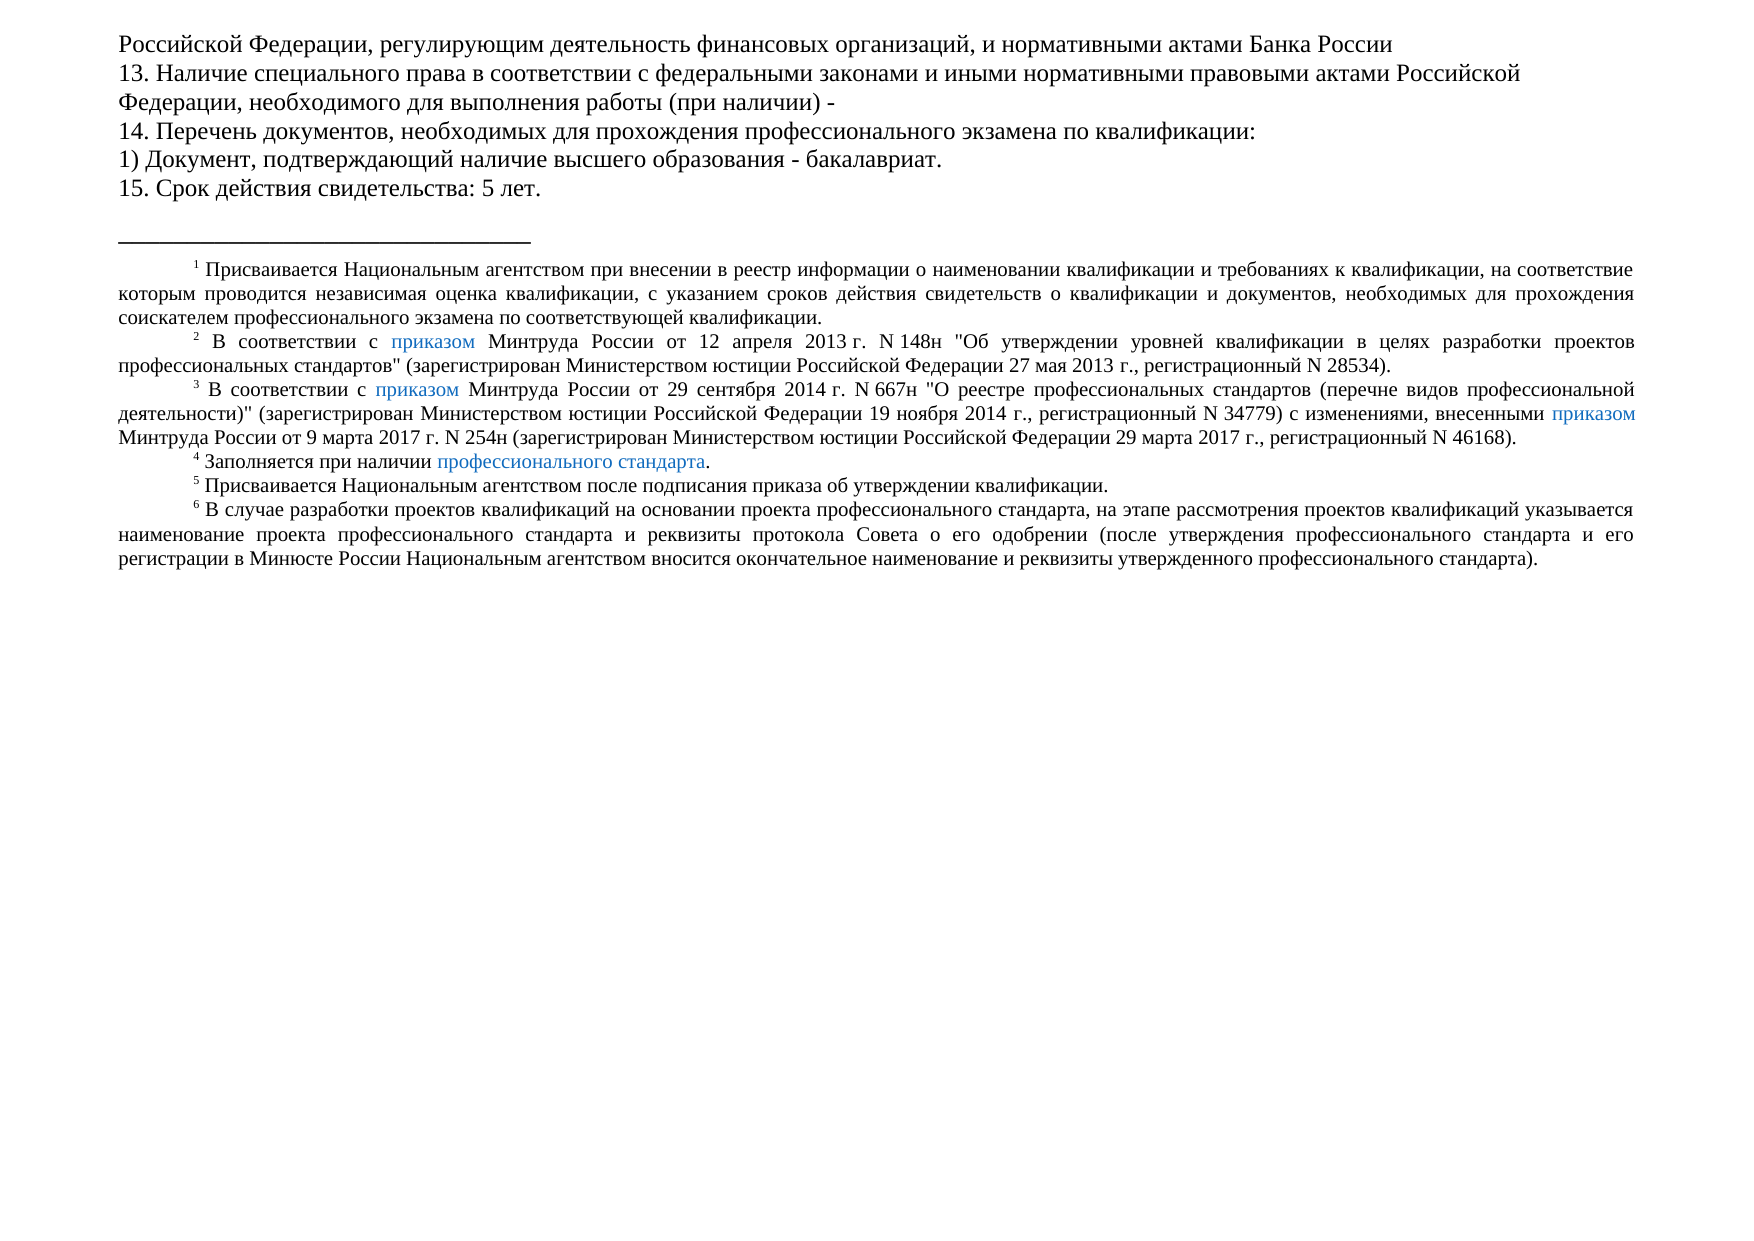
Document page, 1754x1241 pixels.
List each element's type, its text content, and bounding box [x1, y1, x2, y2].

text 2 В соответствии с приказом Минтруда России от 12 апреля 2013 г. N 148н "Об утверждении уровней квалификации в целях разработки проектов профессиональных стандартов" (зарегистрирован Министерством юстиции Российской Федерации 27 мая 2013 г., регистрационный N 28534). [118, 329, 1636, 377]
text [118, 29, 1636, 58]
text 13. Наличие специального права в соответствии с федеральными законами и иными нормативными правовыми актами Российской Федерации, необходимого для выполнения работы (при наличии) - [118, 58, 1636, 116]
text 5 Присваивается Национальным агентством после подписания приказа об утверждении квалификации. [118, 473, 1636, 497]
text 14. Перечень документов, необходимых для прохождения профессионального экзамена по квалификации: [118, 116, 1636, 144]
text 15. Срок действия свидетельства: 5 лет. [118, 173, 1636, 202]
text 3 В соответствии с приказом Минтруда России от 29 сентября 2014 г. N 667н "О реестре профессиональных стандартов (перечне видов профессиональной деятельности)" (зарегистрирован Министерством юстиции Российской Федерации 19 ноября 2014 г., регистрационный N 34779) с изменениями, внесенными приказом Минтруда России от 9 марта 2017 г. N 254н (зарегистрирован Министерством юстиции Российской Федерации 29 марта 2017 г., регистрационный N 46168). [118, 377, 1636, 449]
text 4 Заполняется при наличии профессионального стандарта. [118, 449, 1636, 473]
text 1 Присваивается Национальным агентством при внесении в реестр информации о наименовании квалификации и требованиях к квалификации, на соответствие которым проводится независимая оценка квалификации, с указанием сроков действия свидетельств о квалификации и документов, необходимых для прохождения соискателем профессионального экзамена по соответствующей квалификации. [118, 257, 1636, 329]
text 6 В случае разработки проектов квалификаций на основании проекта профессионального стандарта, на этапе рассмотрения проектов квалификаций указывается наименование проекта профессионального стандарта и реквизиты протокола Совета о его одобрении (после утверждения профессионального стандарта и его регистрации в Минюсте России Национальным агентством вносится окончательное наименование и реквизиты утвержденного профессионального стандарта). [118, 497, 1636, 569]
text 1) Документ, подтверждающий наличие высшего образования - бакалавриат. [118, 144, 1636, 173]
text ────────────────────────────── [118, 231, 1636, 257]
